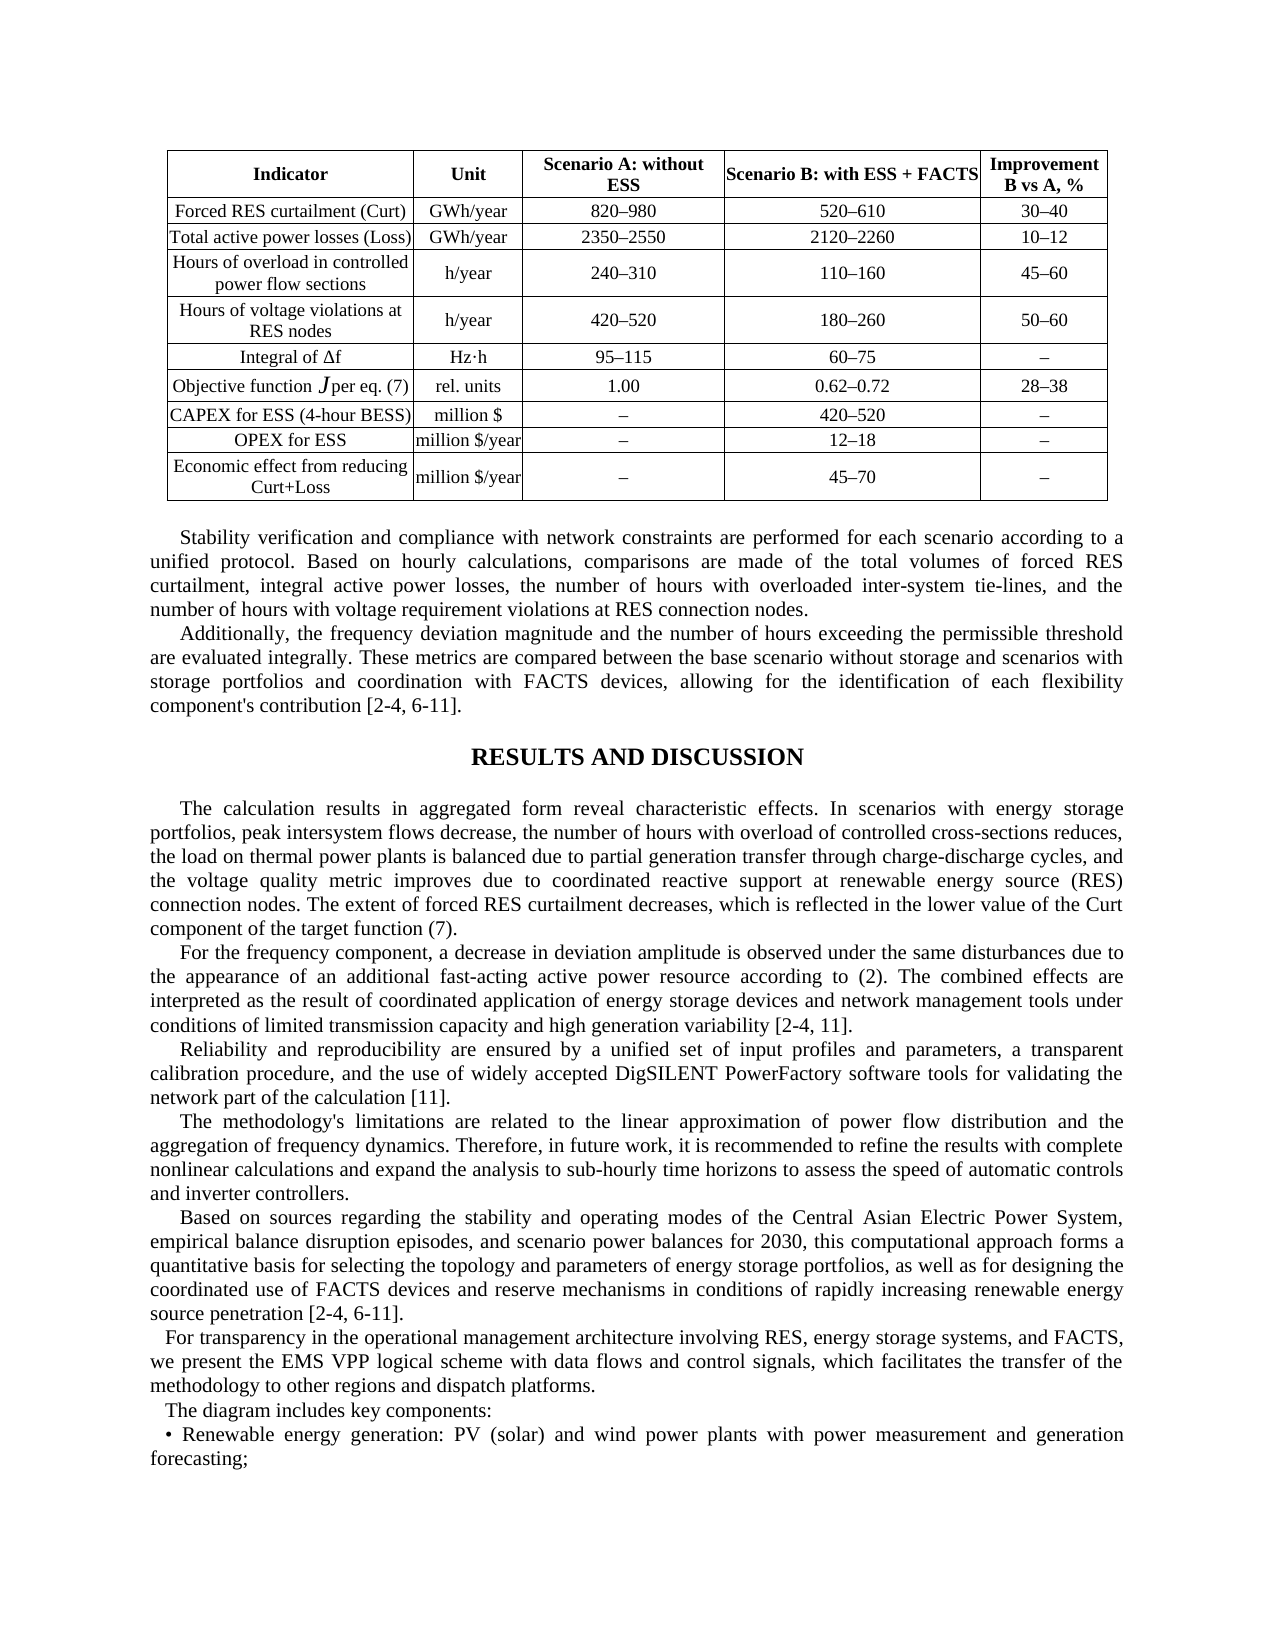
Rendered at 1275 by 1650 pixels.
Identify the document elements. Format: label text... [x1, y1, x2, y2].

table_cell 28–38 [981, 370, 1107, 401]
text Additionally, the frequency deviation magnitude and the number of hours exceeding the permissible threshold are evaluated integrally. These metrics are compared between the base scenario without storage and scenarios with storage portfolios and coordination with FACTS devices, allowing for the identification of each flexibility component's contribution [2-4, 6-11]. [150, 621, 1125, 717]
table_cell h/year [414, 297, 522, 343]
table_cell 45–60 [981, 250, 1107, 296]
table_cell GWh/year [414, 224, 522, 249]
table_cell rel. units [414, 370, 522, 401]
text The calculation results in aggregated form reveal characteristic effects. In scenarios with energy storage portfolios, peak intersystem flows decrease, the number of hours with overload of controlled cross-sections reduces, the load on thermal power plants is balanced due to partial generation transfer through charge-discharge cycles, and the voltage quality metric improves due to coordinated reactive support at renewable energy source (RES) connection nodes. The extent of forced RES curtailment decreases, which is reflected in the lower value of the Curt component of the target function (7). [150, 796, 1125, 940]
table_cell Economic effect from reducing Curt+Loss [168, 453, 413, 499]
table_cell 240–310 [523, 250, 724, 296]
table_cell 420–520 [523, 297, 724, 343]
table_cell Forced RES curtailment (Curt) [168, 198, 413, 223]
table_cell 180–260 [725, 297, 980, 343]
table_cell Total active power losses (Loss) [168, 224, 413, 249]
table_cell 95–115 [523, 344, 724, 369]
table_cell million $/year [414, 453, 522, 499]
text Stability verification and compliance with network constraints are performed for each scenario according to a unified protocol. Based on hourly calculations, comparisons are made of the total volumes of forced RES curtailment, integral active power losses, the number of hours with overloaded inter-system tie-lines, and the number of hours with voltage requirement violations at RES connection nodes. [150, 525, 1125, 621]
table_cell 12–18 [725, 428, 980, 452]
text • Renewable energy generation: PV (solar) and wind power plants with power measurement and generation forecasting; [150, 1422, 1125, 1470]
text For transparency in the operational management architecture involving RES, energy storage systems, and FACTS, we present the EMS VPP logical scheme with data flows and control signals, which facilitates the transfer of the methodology to other regions and dispatch platforms. [150, 1325, 1125, 1397]
table_cell 30–40 [981, 198, 1107, 223]
table_header Indicator [168, 151, 413, 197]
table_cell Hz·h [414, 344, 522, 369]
table_header Scenario A: without ESS [523, 151, 724, 197]
table_cell 2120–2260 [725, 224, 980, 249]
table_cell h/year [414, 250, 522, 296]
table_cell – [981, 428, 1107, 452]
table_cell OPEX for ESS [168, 428, 413, 452]
table_header Improvement B vs A, % [981, 151, 1107, 197]
table_cell 10–12 [981, 224, 1107, 249]
table_cell 420–520 [725, 402, 980, 427]
table_cell 60–75 [725, 344, 980, 369]
text Reliability and reproducibility are ensured by a unified set of input profiles and parameters, a transparent calibration procedure, and the use of widely accepted DigSILENT PowerFactory software tools for validating the network part of the calculation [11]. [150, 1037, 1125, 1109]
table_cell – [523, 453, 724, 499]
table_cell Integral of Δf [168, 344, 413, 369]
text The diagram includes key components: [150, 1397, 1125, 1422]
text RESULTS AND DISCUSSION [150, 742, 1125, 771]
table_cell million $ [414, 402, 522, 427]
text The methodology's limitations are related to the linear approximation of power flow distribution and the aggregation of frequency dynamics. Therefore, in future work, it is recommended to refine the results with complete nonlinear calculations and expand the analysis to sub-hourly time horizons to assess the speed of automatic controls and inverter controllers. [150, 1109, 1125, 1205]
table_cell 45–70 [725, 453, 980, 499]
table_cell 520–610 [725, 198, 980, 223]
table_cell 2350–2550 [523, 224, 724, 249]
table_cell Hours of voltage violations at RES nodes [168, 297, 413, 343]
text For the frequency component, a decrease in deviation amplitude is observed under the same disturbances due to the appearance of an additional fast-acting active power resource according to (2). The combined effects are interpreted as the result of coordinated application of energy storage devices and network management tools under conditions of limited transmission capacity and high generation variability [2-4, 11]. [150, 940, 1125, 1037]
table_cell 50–60 [981, 297, 1107, 343]
table_cell CAPEX for ESS (4-hour BESS) [168, 402, 413, 427]
table_cell 1.00 [523, 370, 724, 401]
table_cell – [523, 402, 724, 427]
table_cell 820–980 [523, 198, 724, 223]
table_cell Hours of overload in controlled power flow sections [168, 250, 413, 296]
table_cell 110–160 [725, 250, 980, 296]
table_cell – [981, 402, 1107, 427]
table_cell – [981, 344, 1107, 369]
table_cell GWh/year [414, 198, 522, 223]
table_header Unit [414, 151, 522, 197]
table_header Scenario B: with ESS + FACTS [725, 151, 980, 197]
table_cell – [981, 453, 1107, 499]
table_cell million $/year [414, 428, 522, 452]
table_cell Objective function per eq. (7) [168, 370, 413, 401]
text Based on sources regarding the stability and operating modes of the Central Asian Electric Power System, empirical balance disruption episodes, and scenario power balances for 2030, this computational approach forms a quantitative basis for selecting the topology and parameters of energy storage portfolios, as well as for designing the coordinated use of FACTS devices and reserve mechanisms in conditions of rapidly increasing renewable energy source penetration [2-4, 6-11]. [150, 1205, 1125, 1325]
table_cell – [523, 428, 724, 452]
table_cell 0.62–0.72 [725, 370, 980, 401]
